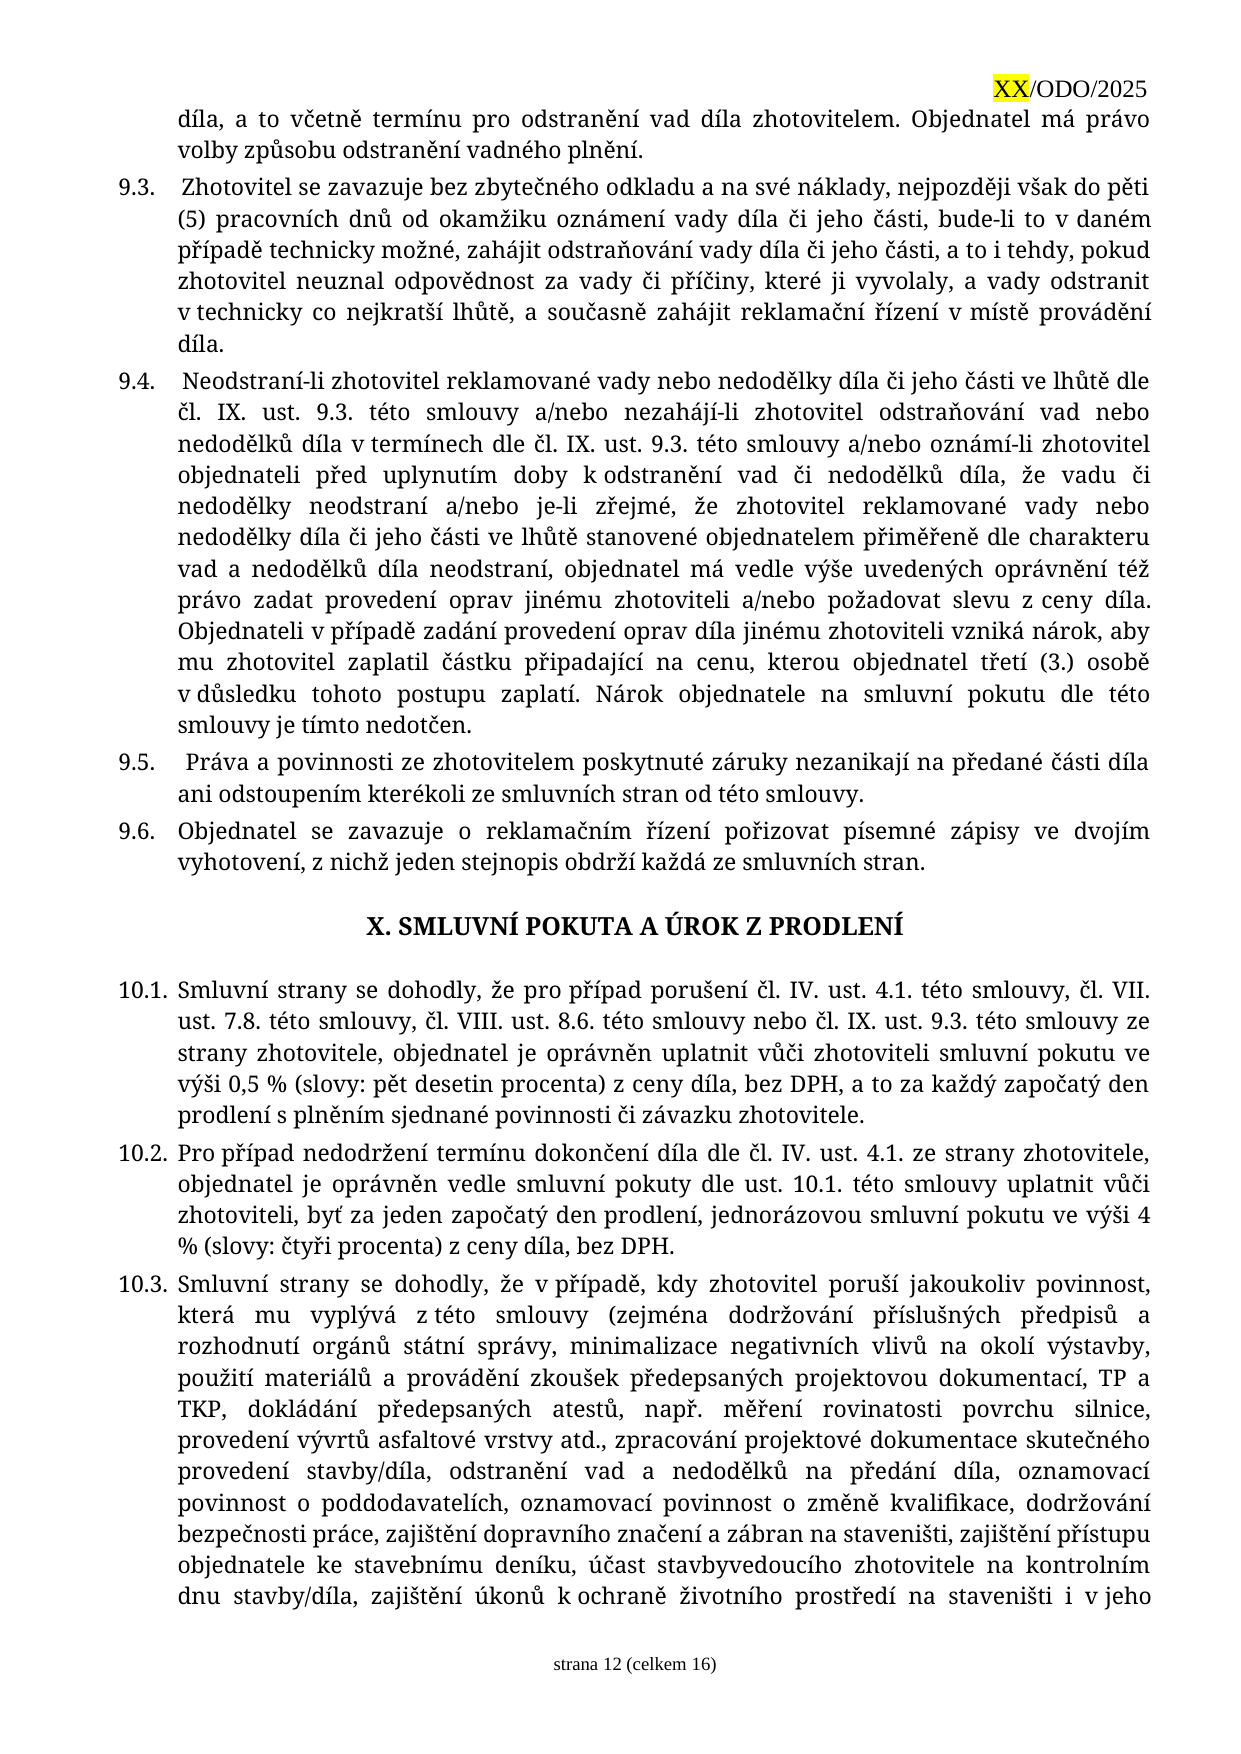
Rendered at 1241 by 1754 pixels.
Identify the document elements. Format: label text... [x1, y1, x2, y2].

subtitle X. SMLUVNÍ POKUTA A ÚROK Z PRODLENÍ [118, 909, 1152, 943]
list Pro případ nedodržení termínu dokončení díla dle čl. IV. ust. 4.1. ze strany zhotovitele, objednatel je oprávněn vedle smluvní pokuty dle ust. 10.1. této smlouvy uplatnit vůči zhotoviteli, byť za jeden započatý den prodlení, jednorázovou smluvní pokutu ve výši 4 % (slovy: čtyři procenta) z ceny díla, bez DPH. [118, 1137, 1152, 1262]
list Objednatel se zavazuje o reklamačním řízení pořizovat písemné zápisy ve dvojím vyhotovení, z nichž jeden stejnopis obdrží každá ze smluvních stran. [118, 815, 1152, 877]
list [118, 1268, 1152, 1612]
list Neodstraní-li zhotovitel reklamované vady nebo nedodělky díla či jeho části ve lhůtě dle čl. IX. ust. 9.3. této smlouvy a/nebo nezahájí-li zhotovitel odstraňování vad nebo nedodělků díla v termínech dle čl. IX. ust. 9.3. této smlouvy a/nebo oznámí-li zhotovitel objednateli před uplynutím doby k odstranění vad či nedodělků díla, že vadu či nedodělky neodstraní a/nebo je-li zřejmé, že zhotovitel reklamované vady nebo nedodělky díla či jeho části ve lhůtě stanovené objednatelem přiměřeně dle charakteru vad a nedodělků díla neodstraní, objednatel má vedle výše uvedených oprávnění též právo zadat provedení oprav jinému zhotoviteli a/nebo požadovat slevu z ceny díla. Objednateli v případě zadání provedení oprav díla jinému zhotoviteli vzniká nárok, aby mu zhotovitel zaplatil částku připadající na cenu, kterou objednatel třetí (3.) osobě v důsledku tohoto postupu zaplatí. Nárok objednatele na smluvní pokutu dle této smlouvy je tímto nedotčen. [118, 365, 1152, 740]
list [118, 102, 1152, 165]
list Práva a povinnosti ze zhotovitelem poskytnuté záruky nezanikají na předané části díla ani odstoupením kterékoli ze smluvních stran od této smlouvy. [118, 746, 1152, 809]
list Smluvní strany se dohodly, že pro případ porušení čl. IV. ust. 4.1. této smlouvy, čl. VII. ust. 7.8. této smlouvy, čl. VIII. ust. 8.6. této smlouvy nebo čl. IX. ust. 9.3. této smlouvy ze strany zhotovitele, objednatel je oprávněn uplatnit vůči zhotoviteli smluvní pokutu ve výši 0,5 % (slovy: pět desetin procenta) z ceny díla, bez DPH, a to za každý započatý den prodlení s plněním sjednané povinnosti či závazku zhotovitele. [118, 974, 1152, 1130]
list Zhotovitel se zavazuje bez zbytečného odkladu a na své náklady, nejpozději však do pěti (5) pracovních dnů od okamžiku oznámení vady díla či jeho části, bude-li to v daném případě technicky možné, zahájit odstraňování vady díla či jeho části, a to i tehdy, pokud zhotovitel neuznal odpovědnost za vady či příčiny, které ji vyvolaly, a vady odstranit v technicky co nejkratší lhůtě, a současně zahájit reklamační řízení v místě provádění díla. [118, 171, 1152, 359]
